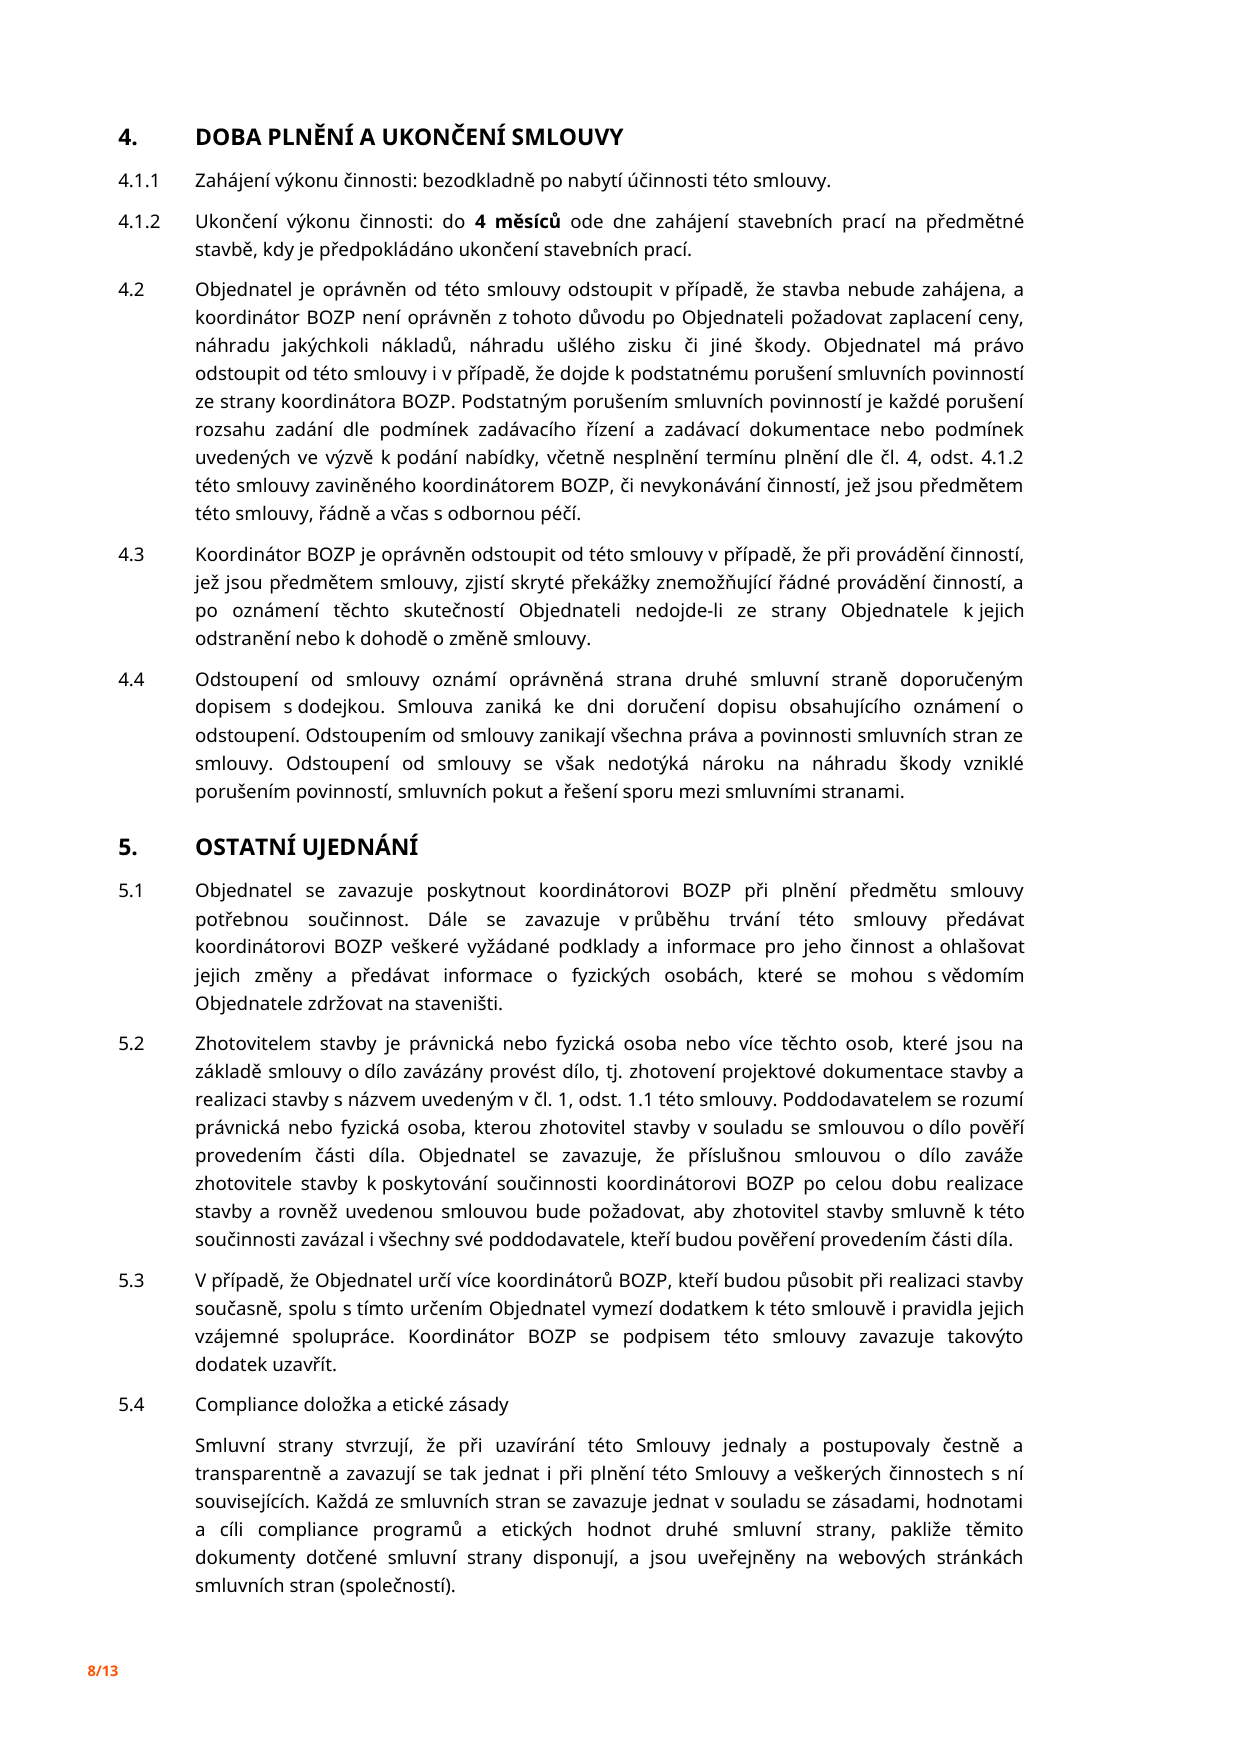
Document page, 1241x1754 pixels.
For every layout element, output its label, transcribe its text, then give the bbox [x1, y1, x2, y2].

list Objednatel se zavazuje poskytnout koordinátorovi BOZP při plnění předmětu smlouvy potřebnou součinnost. Dále se zavazuje v průběhu trvání této smlouvy předávat koordinátorovi BOZP veškeré vyžádané podklady a informace pro jeho činnost a ohlašovat jejich změny a předávat informace o fyzických osobách, které se mohou s vědomím Objednatele zdržovat na staveništi. [118, 878, 1024, 1015]
list OSTATNÍ UJEDNÁNÍ [118, 831, 1024, 862]
list Zhotovitelem stavby je právnická nebo fyzická osoba nebo více těchto osob, které jsou na základě smlouvy o dílo zavázány provést dílo, tj. zhotovení projektové dokumentace stavby a realizaci stavby s názvem uvedeným v čl. 1, odst. 1.1 této smlouvy. Poddodavatelem se rozumí právnická nebo fyzická osoba, kterou zhotovitel stavby v souladu se smlouvou o dílo pověří provedením části díla. Objednatel se zavazuje, že příslušnou smlouvou o dílo zaváže zhotovitele stavby k poskytování součinnosti koordinátorovi BOZP po celou dobu realizace stavby a rovněž uvedenou smlouvou bude požadovat, aby zhotovitel stavby smluvně k této součinnosti zavázal i všechny své poddodavatele, kteří budou pověření provedením části díla. [118, 1030, 1024, 1252]
list Ukončení výkonu činnosti: do 4 měsíců ode dne zahájení stavebních prací na předmětné stavbě, kdy je předpokládáno ukončení stavebních prací. [118, 208, 1024, 262]
text Smluvní strany stvrzují, že při uzavírání této Smlouvy jednaly a postupovaly čestně a transparentně a zavazují se tak jednat i při plnění této Smlouvy a veškerých činnostech s ní souvisejících. Každá ze smluvních stran se zavazuje jednat v souladu se zásadami, hodnotami a cíli compliance programů a etických hodnot druhé smluvní strany, pakliže těmito dokumenty dotčené smluvní strany disponují, a jsou uveřejněny na webových stránkách smluvních stran (společností). [195, 1432, 1024, 1598]
list V případě, že Objednatel určí více koordinátorů BOZP, kteří budou působit při realizaci stavby současně, spolu s tímto určením Objednatel vymezí dodatkem k této smlouvě i pravidla jejich vzájemné spolupráce. Koordinátor BOZP se podpisem této smlouvy zavazuje takovýto dodatek uzavřít. [118, 1267, 1024, 1377]
list Objednatel je oprávněn od této smlouvy odstoupit v případě, že stavba nebude zahájena, a koordinátor BOZP není oprávněn z tohoto důvodu po Objednateli požadovat zaplacení ceny, náhradu jakýchkoli nákladů, náhradu ušlého zisku či jiné škody. Objednatel má právo odstoupit od této smlouvy i v případě, že dojde k podstatnému porušení smluvních povinností ze strany koordinátora BOZP. Podstatným porušením smluvních povinností je každé porušení rozsahu zadání dle podmínek zadávacího řízení a zadávací dokumentace nebo podmínek uvedených ve výzvě k podání nabídky, včetně nesplnění termínu plnění dle čl. 4, odst. 4.1.2 této smlouvy zaviněného koordinátorem BOZP, či nevykonávání činností, jež jsou předmětem této smlouvy, řádně a včas s odbornou péčí. [118, 277, 1024, 526]
list Koordinátor BOZP je oprávněn odstoupit od této smlouvy v případě, že při provádění činností, jež jsou předmětem smlouvy, zjistí skryté překážky znemožňující řádné provádění činností, a po oznámení těchto skutečností Objednateli nedojde-li ze strany Objednatele k jejich odstranění nebo k dohodě o změně smlouvy. [118, 541, 1024, 651]
list Zahájení výkonu činnosti: bezodkladně po nabytí účinnosti této smlouvy. [118, 167, 1024, 193]
list DOBA PLNĚNÍ A UKONČENÍ SMLOUVY [118, 121, 1024, 152]
list Compliance doložka a etické zásady [118, 1392, 1024, 1417]
list Odstoupení od smlouvy oznámí oprávněná strana druhé smluvní straně doporučeným dopisem s dodejkou. Smlouva zaniká ke dni doručení dopisu obsahujícího oznámení o odstoupení. Odstoupením od smlouvy zanikají všechna práva a povinnosti smluvních stran ze smlouvy. Odstoupení od smlouvy se však nedotýká nároku na náhradu škody vzniklé porušením povinností, smluvních pokut a řešení sporu mezi smluvními stranami. [118, 666, 1024, 803]
